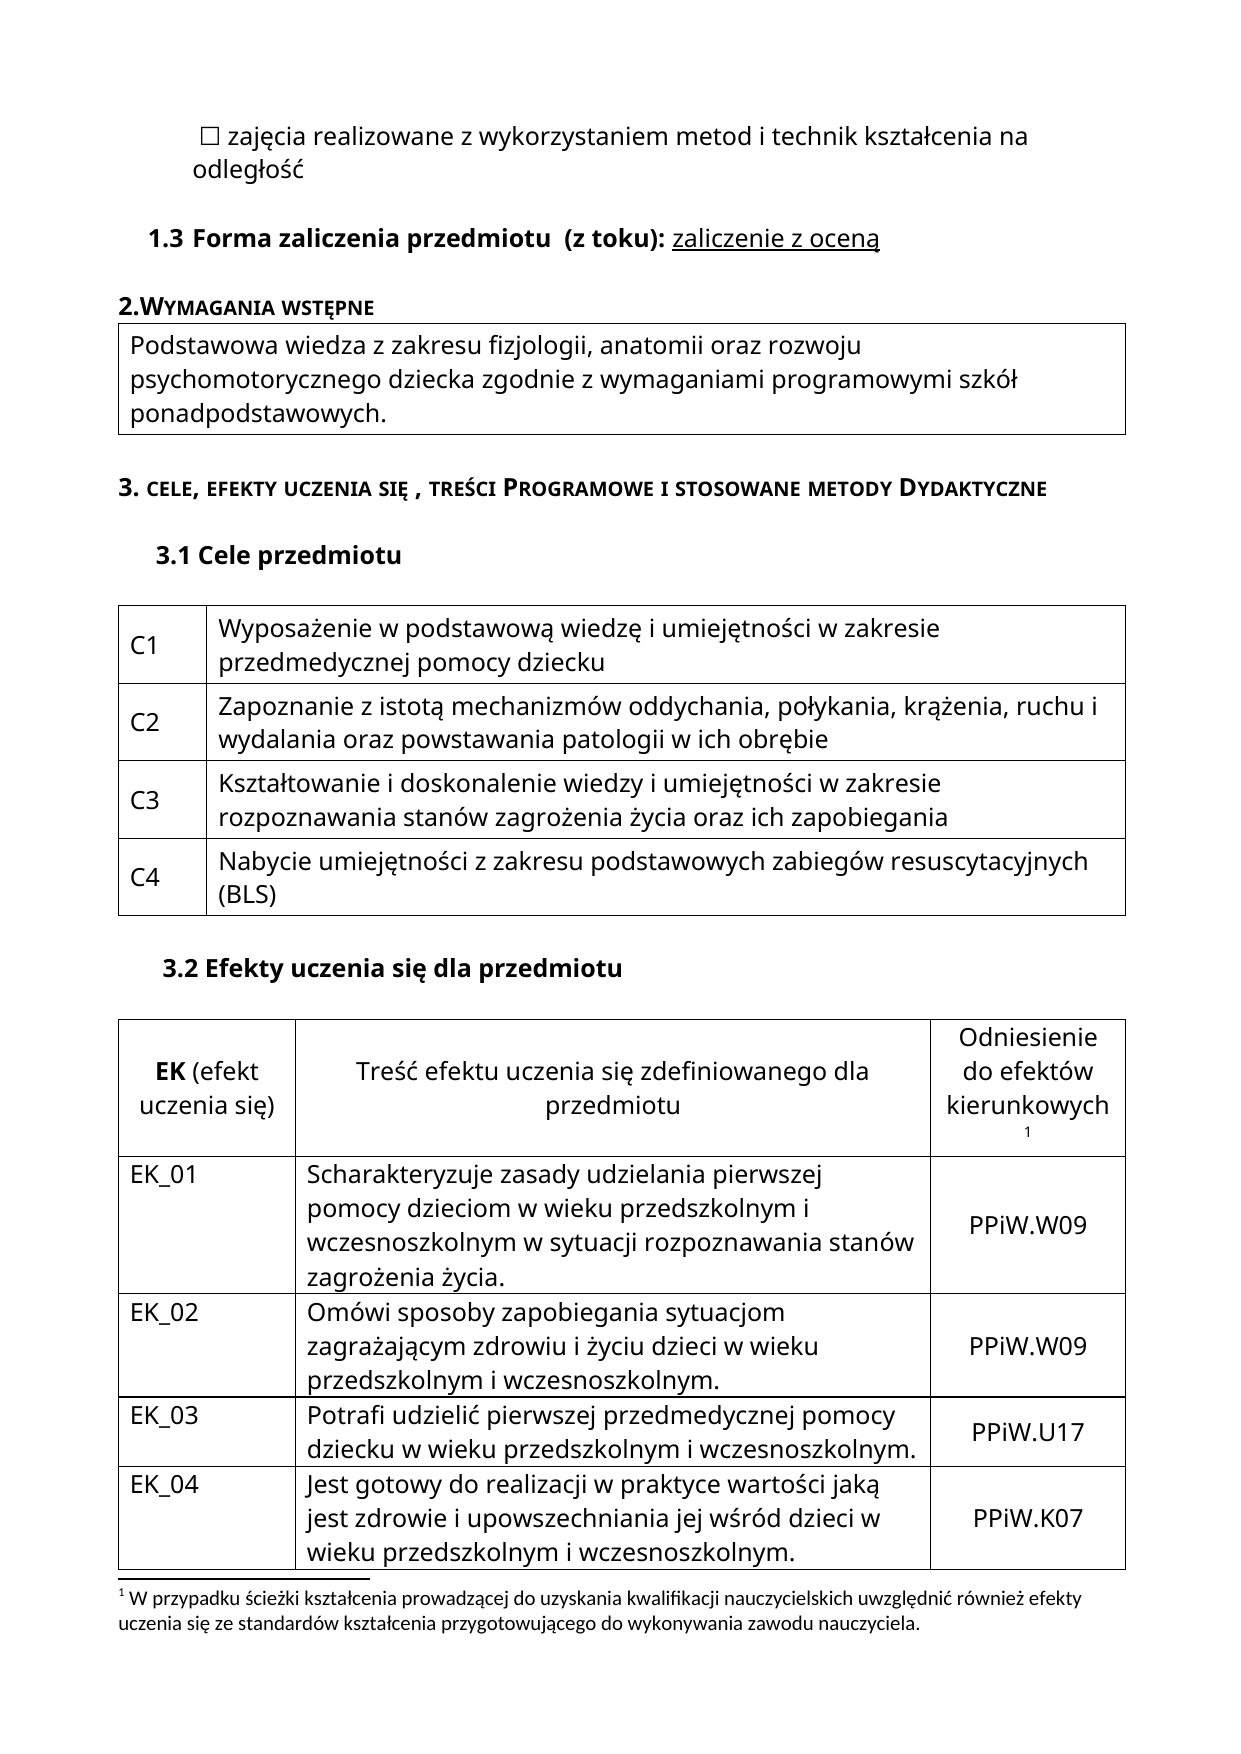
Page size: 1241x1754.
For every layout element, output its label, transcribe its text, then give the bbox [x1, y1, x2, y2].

table_header C1 [119, 606, 206, 683]
text 3.1 Cele przedmiotu [156, 537, 1122, 571]
table_cell Scharakteryzuje zasady udzielania pierwszej pomocy dzieciom w wieku przedszkolnym i wczesnoszkolnym w sytuacji rozpoznawania stanów zagrożenia życia. [296, 1157, 930, 1293]
table_header Wyposażenie w podstawową wiedzę i umiejętności w zakresie przedmedycznej pomocy dziecku [207, 606, 1125, 683]
table_cell EK_04 [119, 1467, 295, 1569]
table_cell EK_01 [119, 1157, 295, 1293]
text ☐ zajęcia realizowane z wykorzystaniem metod i technik kształcenia na odległość [192, 118, 1122, 186]
text 3.2 Efekty uczenia się dla przedmiotu [162, 951, 1122, 984]
table_cell EK_02 [119, 1294, 295, 1396]
table_cell Zapoznanie z istotą mechanizmów oddychania, połykania, krążenia, ruchu i wydalania oraz powstawania patologii w ich obrębie [207, 684, 1125, 760]
text 3. cele, efekty uczenia się , treści Programowe i stosowane metody Dydaktyczne [118, 469, 1122, 503]
table_cell PPiW.K07 [931, 1467, 1125, 1569]
table_cell PPiW.W09 [931, 1294, 1125, 1396]
table_cell C3 [119, 761, 206, 838]
table_cell PPiW.W09 [931, 1157, 1125, 1293]
text 2.Wymagania wstępne [118, 288, 1122, 322]
table_cell C4 [119, 839, 206, 915]
text 1.3 Forma zaliczenia przedmiotu (z toku): zaliczenie z oceną [148, 220, 1122, 254]
table_cell C2 [119, 684, 206, 760]
table_header Treść efektu uczenia się zdefiniowanego dla przedmiotu [296, 1020, 930, 1156]
table_cell Potrafi udzielić pierwszej przedmedycznej pomocy dziecku w wieku przedszkolnym i wczesnoszkolnym. [296, 1398, 930, 1466]
table_header Odniesienie do efektów kierunkowych [931, 1020, 1125, 1156]
table_cell EK_03 [119, 1398, 295, 1466]
table_cell Kształtowanie i doskonalenie wiedzy i umiejętności w zakresie rozpoznawania stanów zagrożenia życia oraz ich zapobiegania [207, 761, 1125, 838]
table_cell Nabycie umiejętności z zakresu podstawowych zabiegów resuscytacyjnych (BLS) [207, 839, 1125, 915]
table_cell PPiW.U17 [931, 1398, 1125, 1466]
table_header EK (efekt uczenia się) [119, 1020, 295, 1156]
table_header Podstawowa wiedza z zakresu fizjologii, anatomii oraz rozwoju psychomotorycznego dziecka zgodnie z wymaganiami programowymi szkół ponadpodstawowych. [119, 324, 1125, 434]
table_cell Omówi sposoby zapobiegania sytuacjom zagrażającym zdrowiu i życiu dzieci w wieku przedszkolnym i wczesnoszkolnym. [296, 1294, 930, 1396]
table_cell Jest gotowy do realizacji w praktyce wartości jaką jest zdrowie i upowszechniania jej wśród dzieci w wieku przedszkolnym i wczesnoszkolnym. [296, 1467, 930, 1569]
